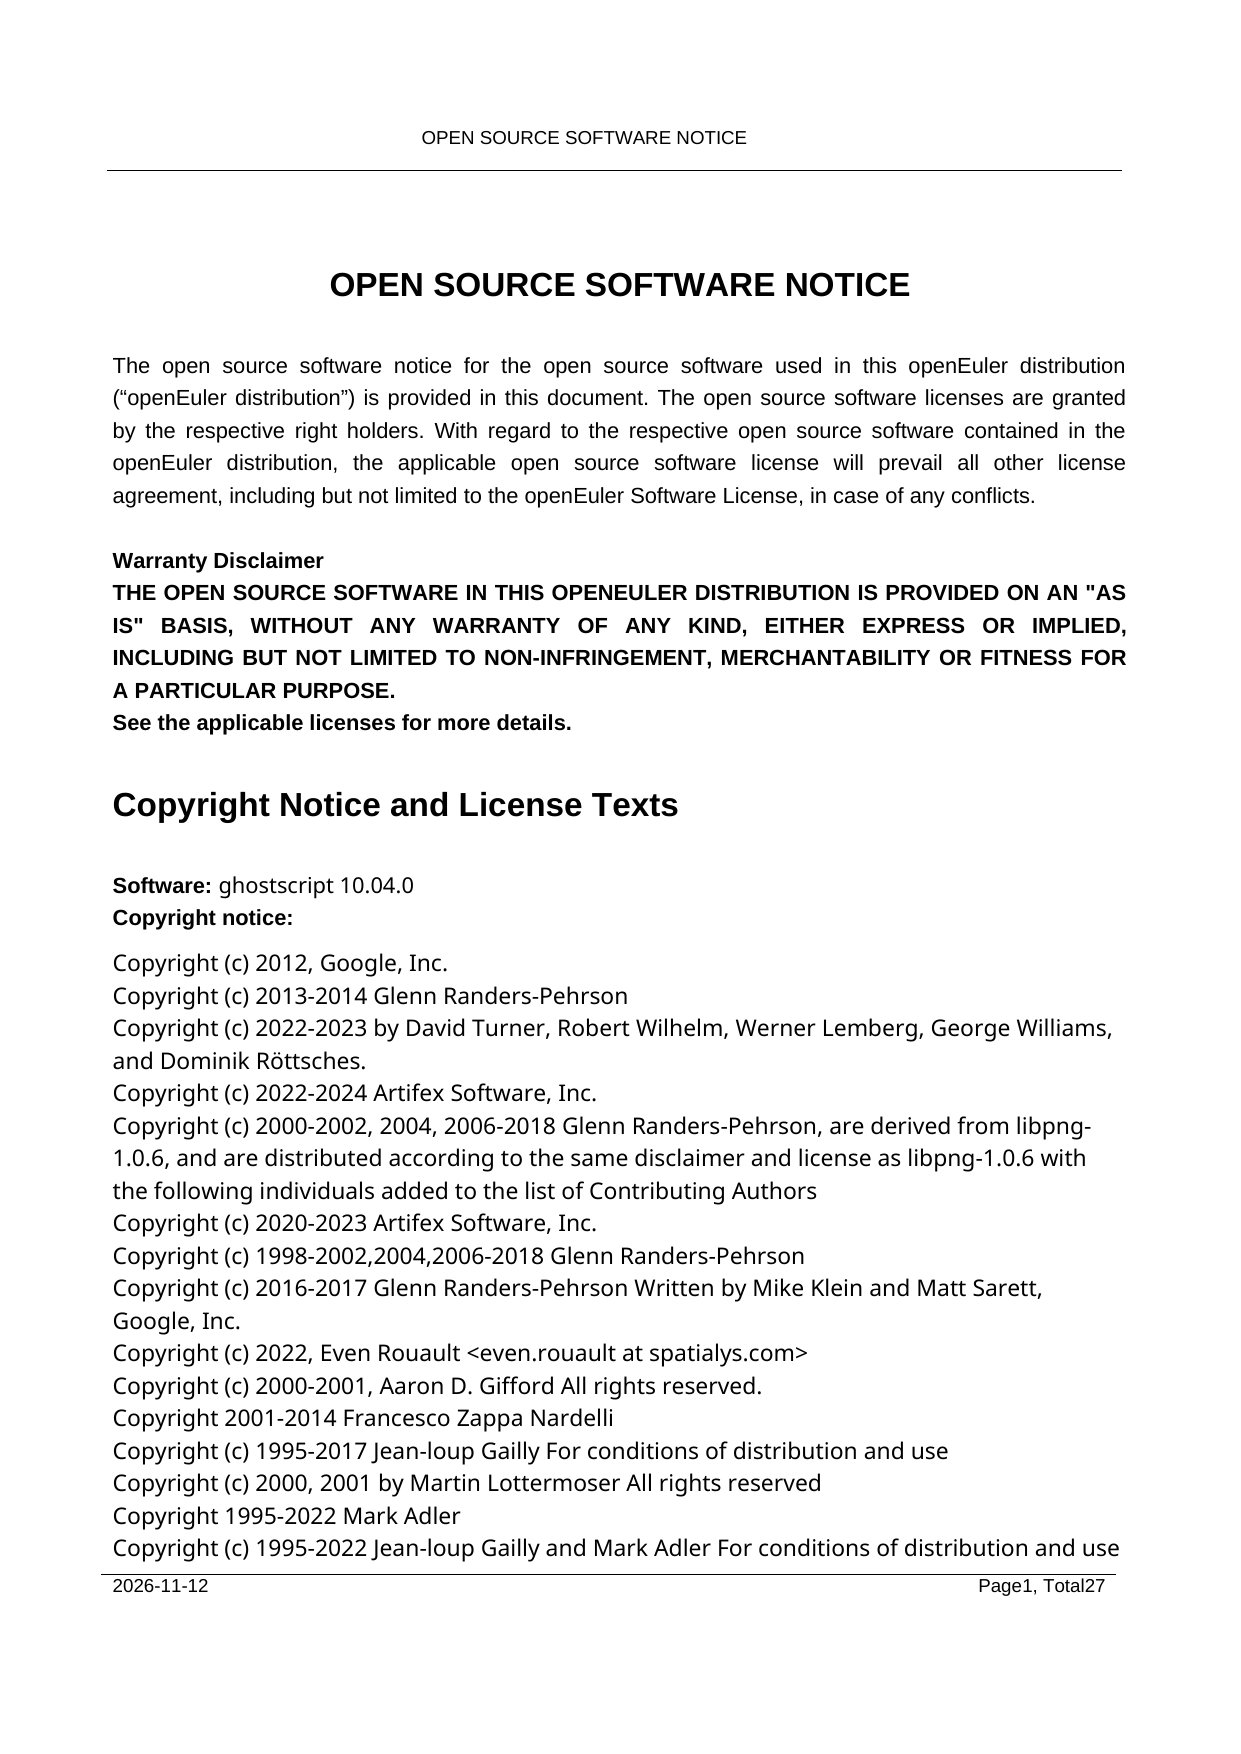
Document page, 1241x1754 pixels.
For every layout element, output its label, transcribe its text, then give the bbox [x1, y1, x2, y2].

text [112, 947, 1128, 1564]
text Copyright Notice and License Texts [112, 771, 1128, 836]
text OPEN SOURCE SOFTWARE NOTICE [112, 251, 1128, 316]
text Copyright notice: [112, 901, 1128, 934]
text THE OPEN SOURCE SOFTWARE IN THIS OPENEULER DISTRIBUTION IS PROVIDED ON AN "AS IS" BASIS, WITHOUT ANY WARRANTY OF ANY KIND, EITHER EXPRESS OR IMPLIED, INCLUDING BUT NOT LIMITED TO NON-INFRINGEMENT, MERCHANTABILITY OR FITNESS FOR A PARTICULAR PURPOSE. See the applicable licenses for more details. [112, 576, 1128, 739]
title Software: ghostscript 10.04.0 [112, 869, 1128, 901]
text The open source software notice for the open source software used in this openEuler distribution (“openEuler distribution”) is provided in this document. The open source software licenses are granted by the respective right holders. With regard to the respective open source software contained in the openEuler distribution, the applicable open source software license will prevail all other license agreement, including but not limited to the openEuler Software License, in case of any conflicts. [112, 349, 1128, 511]
text Warranty Disclaimer [112, 544, 1128, 576]
